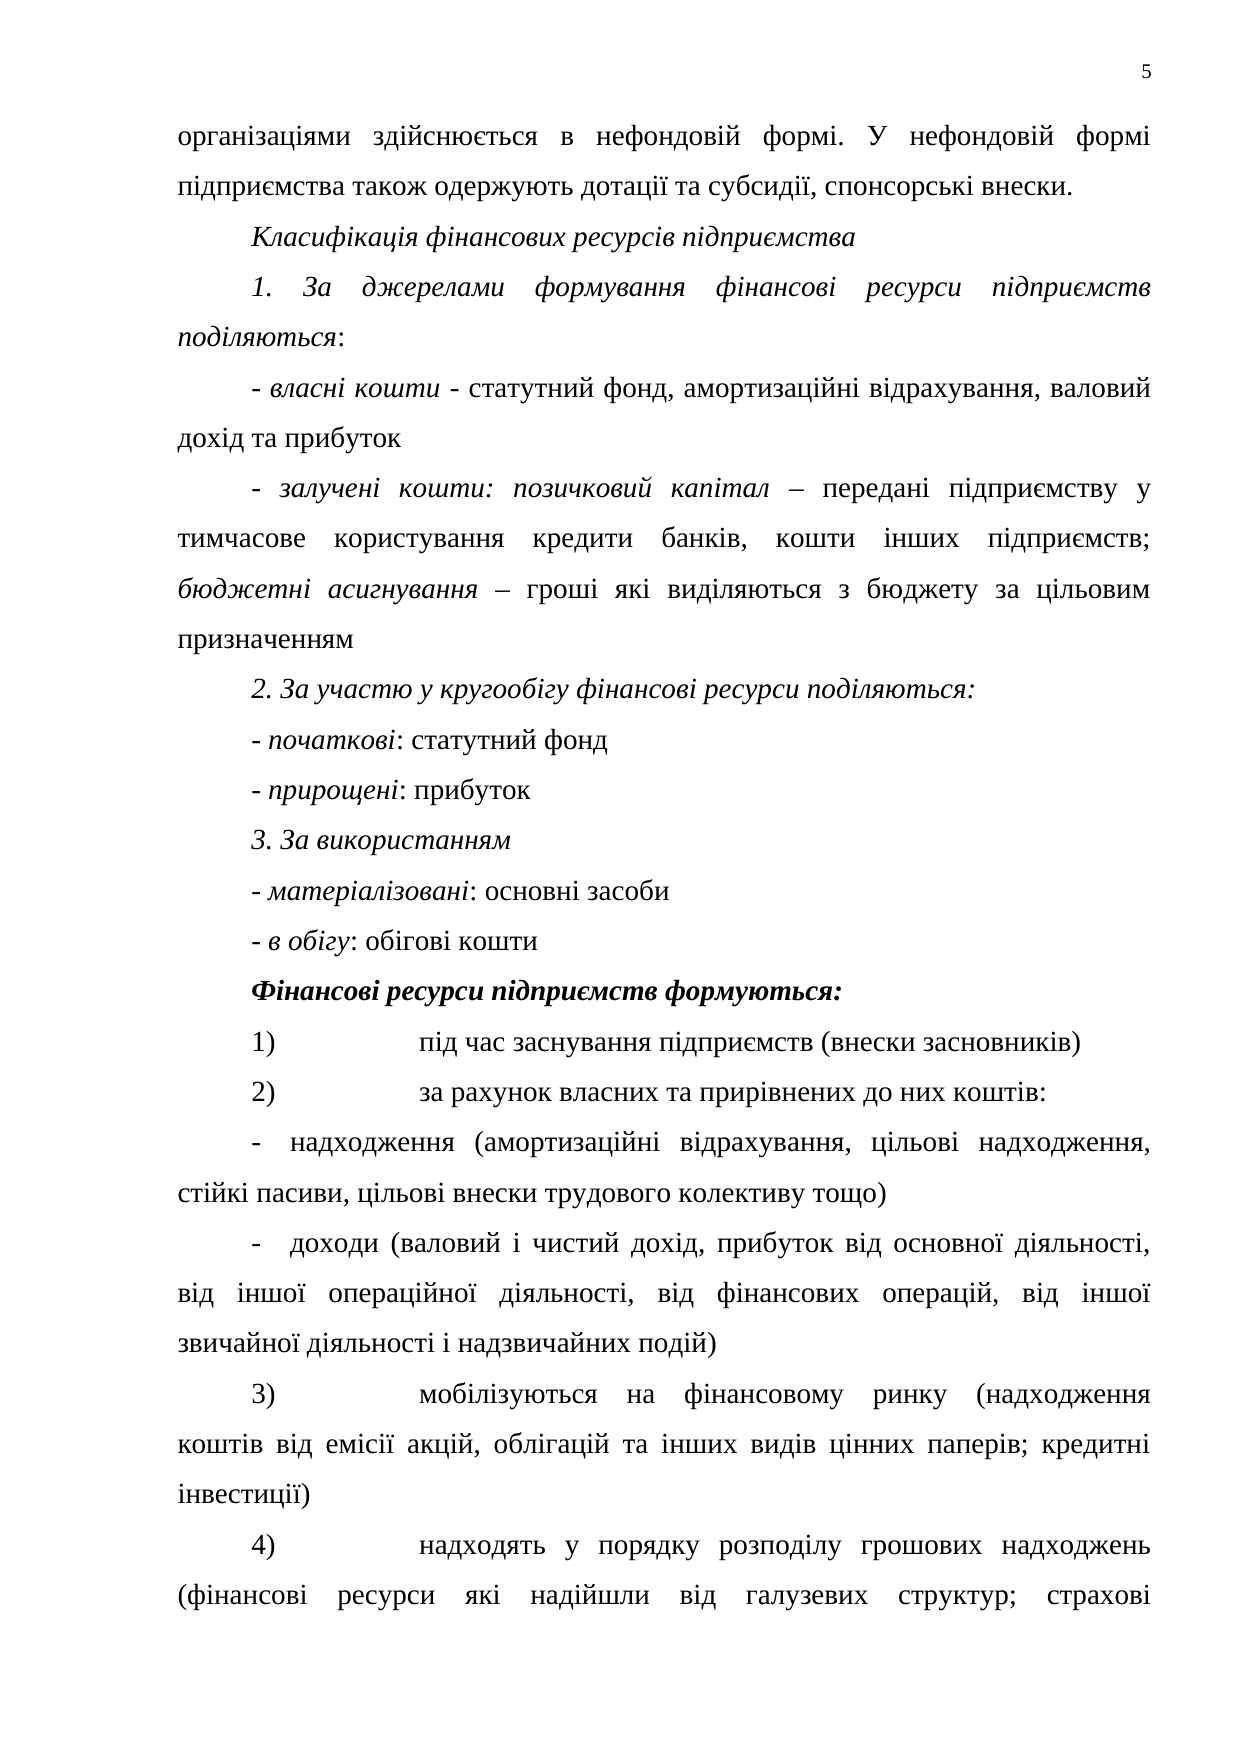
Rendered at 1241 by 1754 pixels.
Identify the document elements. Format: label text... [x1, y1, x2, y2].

list під час заснування підприємств (внески засновників) [177, 1024, 1152, 1057]
text - в обігу: обігові кошти [177, 923, 1152, 957]
text - залучені кошти: позичковий капітал – передані підприємству у тимчасове користування кредити банків, кошти інших підприємств; бюджетні асигнування – гроші які виділяються з бюджету за цільовим призначенням [177, 470, 1152, 655]
list мобілізуються на фінансовому ринку (надходження коштів від емісії акцій, облігацій та інших видів цінних паперів; кредитні інвестиції) [177, 1376, 1152, 1510]
text Фінансові ресурси підприємств формуються: [177, 973, 1152, 1007]
text - прирощені: прибуток [177, 772, 1152, 806]
text 3. За використанням [177, 822, 1152, 856]
list доходи (валовий і чистий дохід, прибуток від основної діяльності, від іншої операційної діяльності, від фінансових операцій, від іншої звичайної діяльності і надзвичайних подій) [177, 1225, 1152, 1359]
text - початкові: статутний фонд [177, 722, 1152, 755]
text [177, 118, 1152, 202]
list надходження (амортизаційні відрахування, цільові надходження, стійкі пасиви, цільові внески трудового колективу тощо) [177, 1124, 1152, 1208]
text Класифікація фінансових ресурсів підприємства [177, 219, 1152, 252]
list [177, 1527, 1152, 1611]
text - матеріалізовані: основні засоби [177, 873, 1152, 906]
text 2. За участю у кругообігу фінансові ресурси поділяються: [177, 672, 1152, 705]
list за рахунок власних та прирівнених до них коштів: [177, 1074, 1152, 1108]
text 1. За джерелами формування фінансові ресурси підприємств поділяються: [177, 269, 1152, 353]
text - власні кошти - статутний фонд, амортизаційні відрахування, валовий дохід та прибуток [177, 370, 1152, 453]
